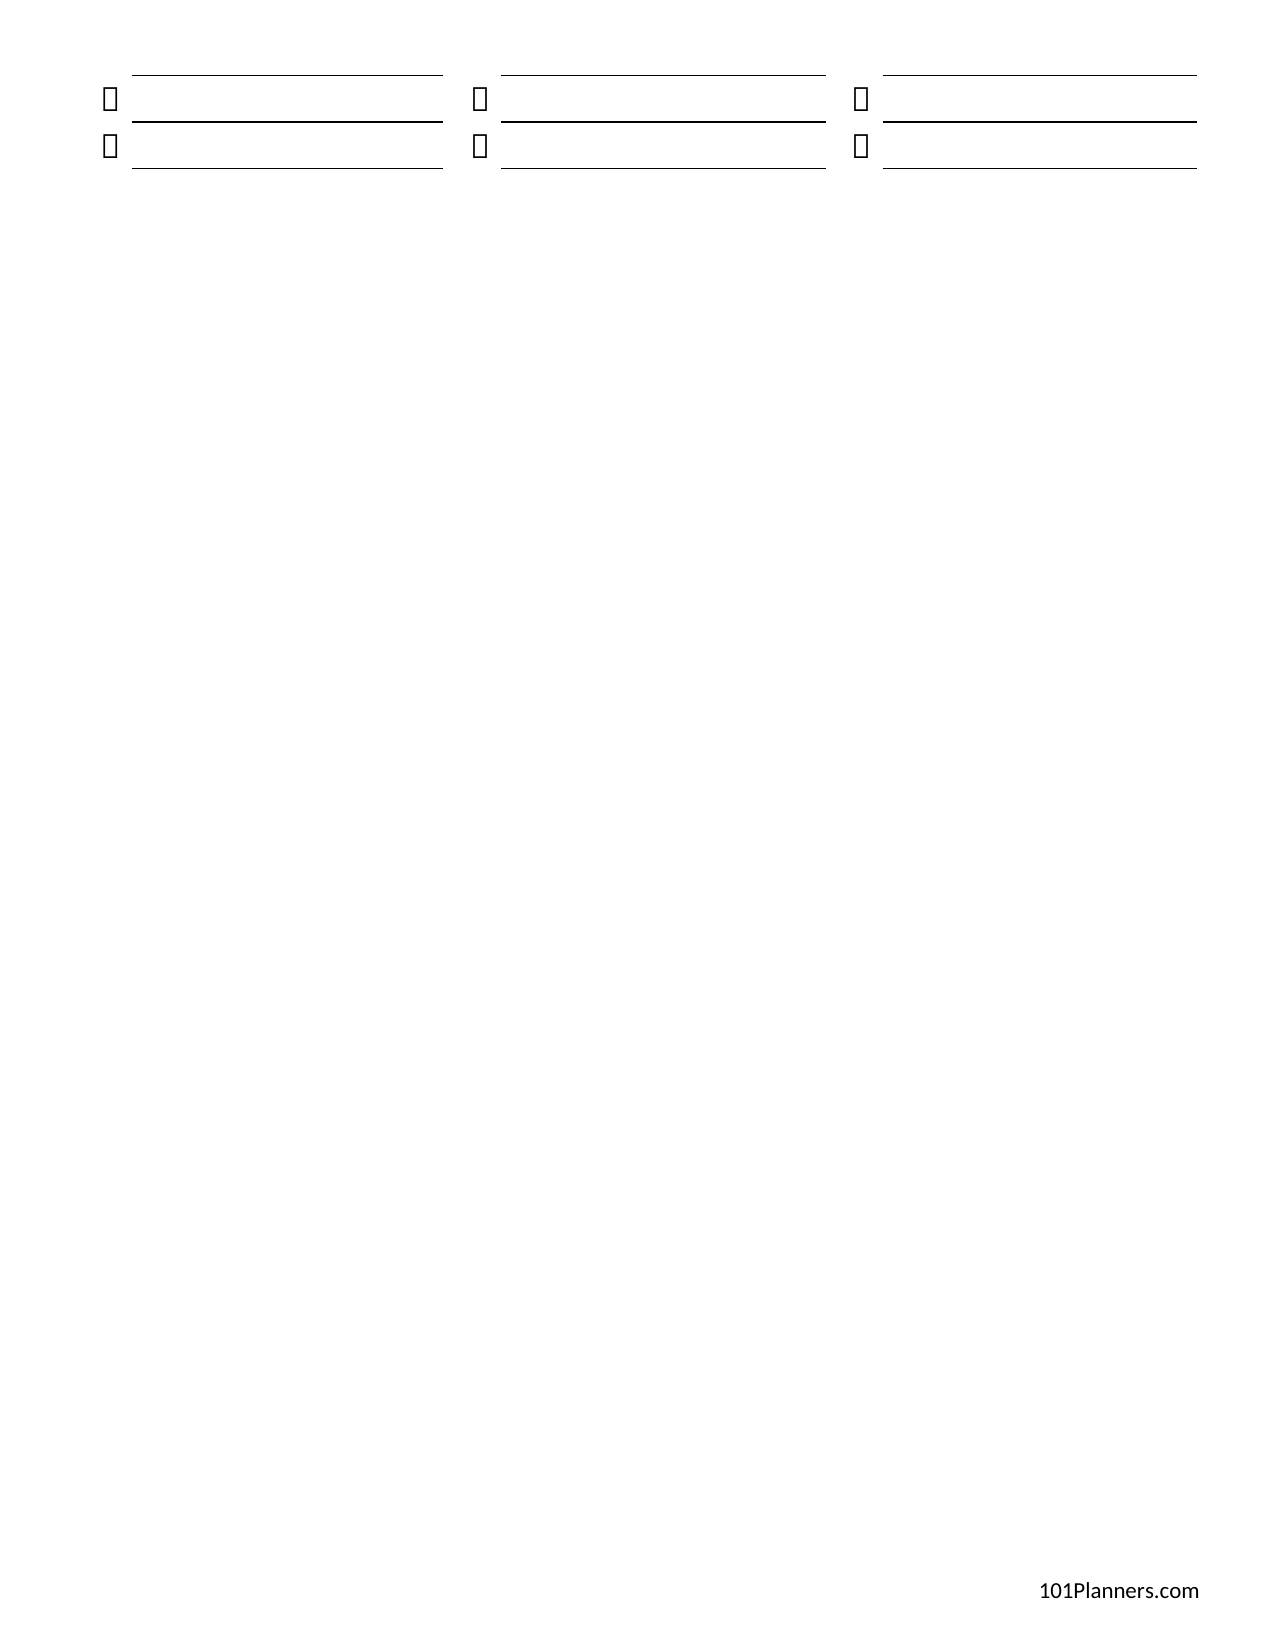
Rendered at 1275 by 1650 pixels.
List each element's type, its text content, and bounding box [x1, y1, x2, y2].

table_cell  [443, 121, 501, 168]
table_cell [501, 123, 826, 168]
table_cell  [826, 75, 882, 121]
table_cell  [76, 121, 132, 168]
table_cell [883, 76, 1197, 121]
table_cell  [76, 75, 132, 121]
table_cell [132, 123, 443, 168]
table_cell [883, 123, 1197, 168]
table_cell  [826, 121, 882, 168]
table_cell [501, 76, 826, 121]
table_cell  [443, 75, 501, 121]
table_cell [132, 76, 443, 121]
